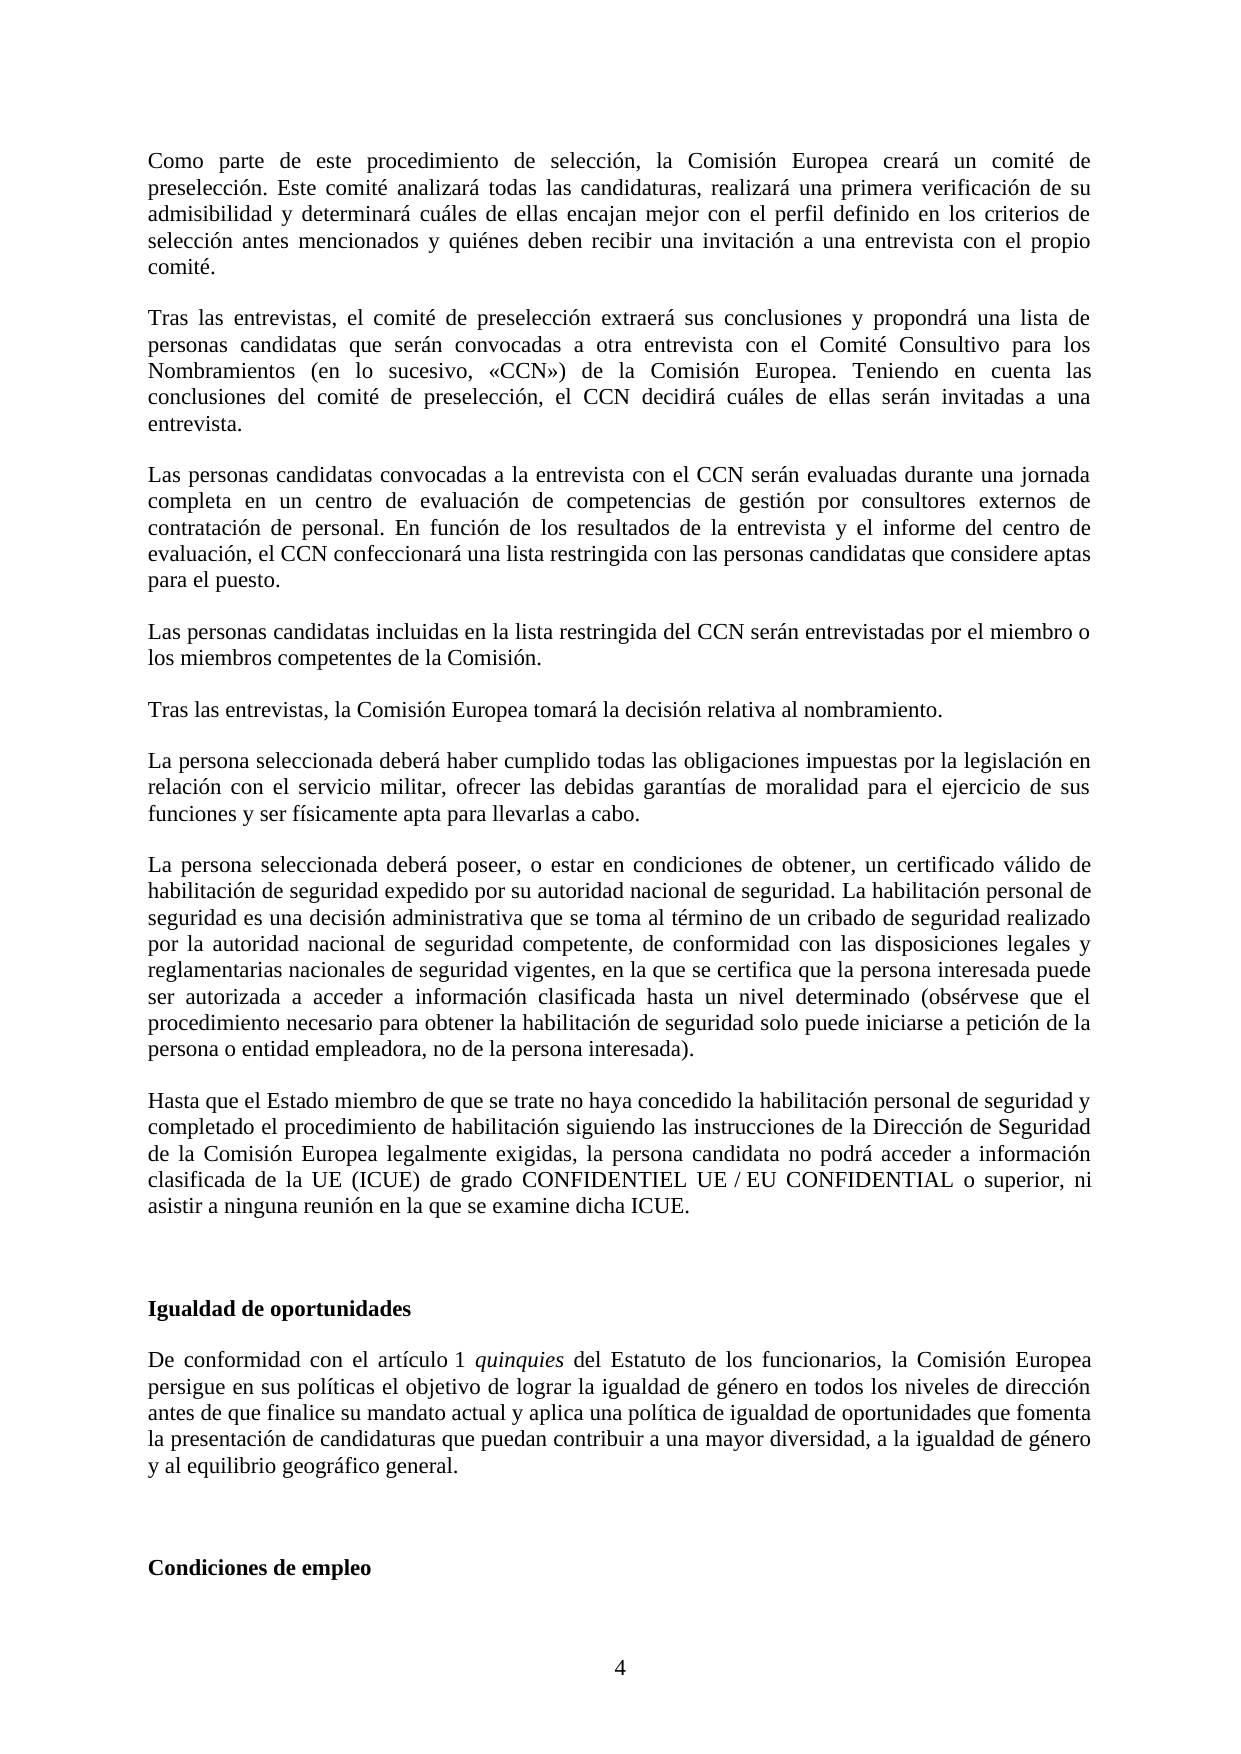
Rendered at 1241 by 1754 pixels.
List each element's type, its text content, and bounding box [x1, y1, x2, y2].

text Igualdad de oportunidades [148, 1295, 1093, 1321]
text Como parte de este procedimiento de selección, la Comisión Europea creará un comité de preselección. Este comité analizará todas las candidaturas, realizará una primera verificación de su admisibilidad y determinará cuáles de ellas encajan mejor con el perfil definido en los criterios de selección antes mencionados y quiénes deben recibir una invitación a una entrevista con el propio comité. [148, 148, 1093, 279]
text De conformidad con el artículo 1 quinquies del Estatuto de los funcionarios, la Comisión Europea persigue en sus políticas el objetivo de lograr la igualdad de género en todos los niveles de dirección antes de que finalice su mandato actual y aplica una política de igualdad de oportunidades que fomenta la presentación de candidaturas que puedan contribuir a una mayor diversidad, a la igualdad de género y al equilibrio geográfico general. [148, 1346, 1093, 1478]
text Tras las entrevistas, la Comisión Europea tomará la decisión relativa al nombramiento. [148, 696, 1093, 722]
text Las personas candidatas convocadas a la entrevista con el CCN serán evaluadas durante una jornada completa en un centro de evaluación de competencias de gestión por consultores externos de contratación de personal. En función de los resultados de la entrevista y el informe del centro de evaluación, el CCN confeccionará una lista restringida con las personas candidatas que considere aptas para el puesto. [148, 461, 1093, 593]
text La persona seleccionada deberá poseer, o estar en condiciones de obtener, un certificado válido de habilitación de seguridad expedido por su autoridad nacional de seguridad. La habilitación personal de seguridad es una decisión administrativa que se toma al término de un cribado de seguridad realizado por la autoridad nacional de seguridad competente, de conformidad con las disposiciones legales y reglamentarias nacionales de seguridad vigentes, en la que se certifica que la persona interesada puede ser autorizada a acceder a información clasificada hasta un nivel determinado (obsérvese que el procedimiento necesario para obtener la habilitación de seguridad solo puede iniciarse a petición de la persona o entidad empleadora, no de la persona interesada). [148, 851, 1093, 1062]
text Las personas candidatas incluidas en la lista restringida del CCN serán entrevistadas por el miembro o los miembros competentes de la Comisión. [148, 618, 1093, 671]
text Tras las entrevistas, el comité de preselección extraerá sus conclusiones y propondrá una lista de personas candidatas que serán convocadas a otra entrevista con el Comité Consultivo para los Nombramientos (en lo sucesivo, «CCN») de la Comisión Europea. Teniendo en cuenta las conclusiones del comité de preselección, el CCN decidirá cuáles de ellas serán invitadas a una entrevista. [148, 304, 1093, 436]
text La persona seleccionada deberá haber cumplido todas las obligaciones impuestas por la legislación en relación con el servicio militar, ofrecer las debidas garantías de moralidad para el ejercicio de sus funciones y ser físicamente apta para llevarlas a cabo. [148, 747, 1093, 826]
text Condiciones de empleo [148, 1554, 1093, 1581]
text Hasta que el Estado miembro de que se trate no haya concedido la habilitación personal de seguridad y completado el procedimiento de habilitación siguiendo las instrucciones de la Dirección de Seguridad de la Comisión Europea legalmente exigidas, la persona candidata no podrá acceder a información clasificada de la UE (ICUE) de grado CONFIDENTIEL UE / EU CONFIDENTIAL o superior, ni asistir a ninguna reunión en la que se examine dicha ICUE. [148, 1087, 1093, 1219]
